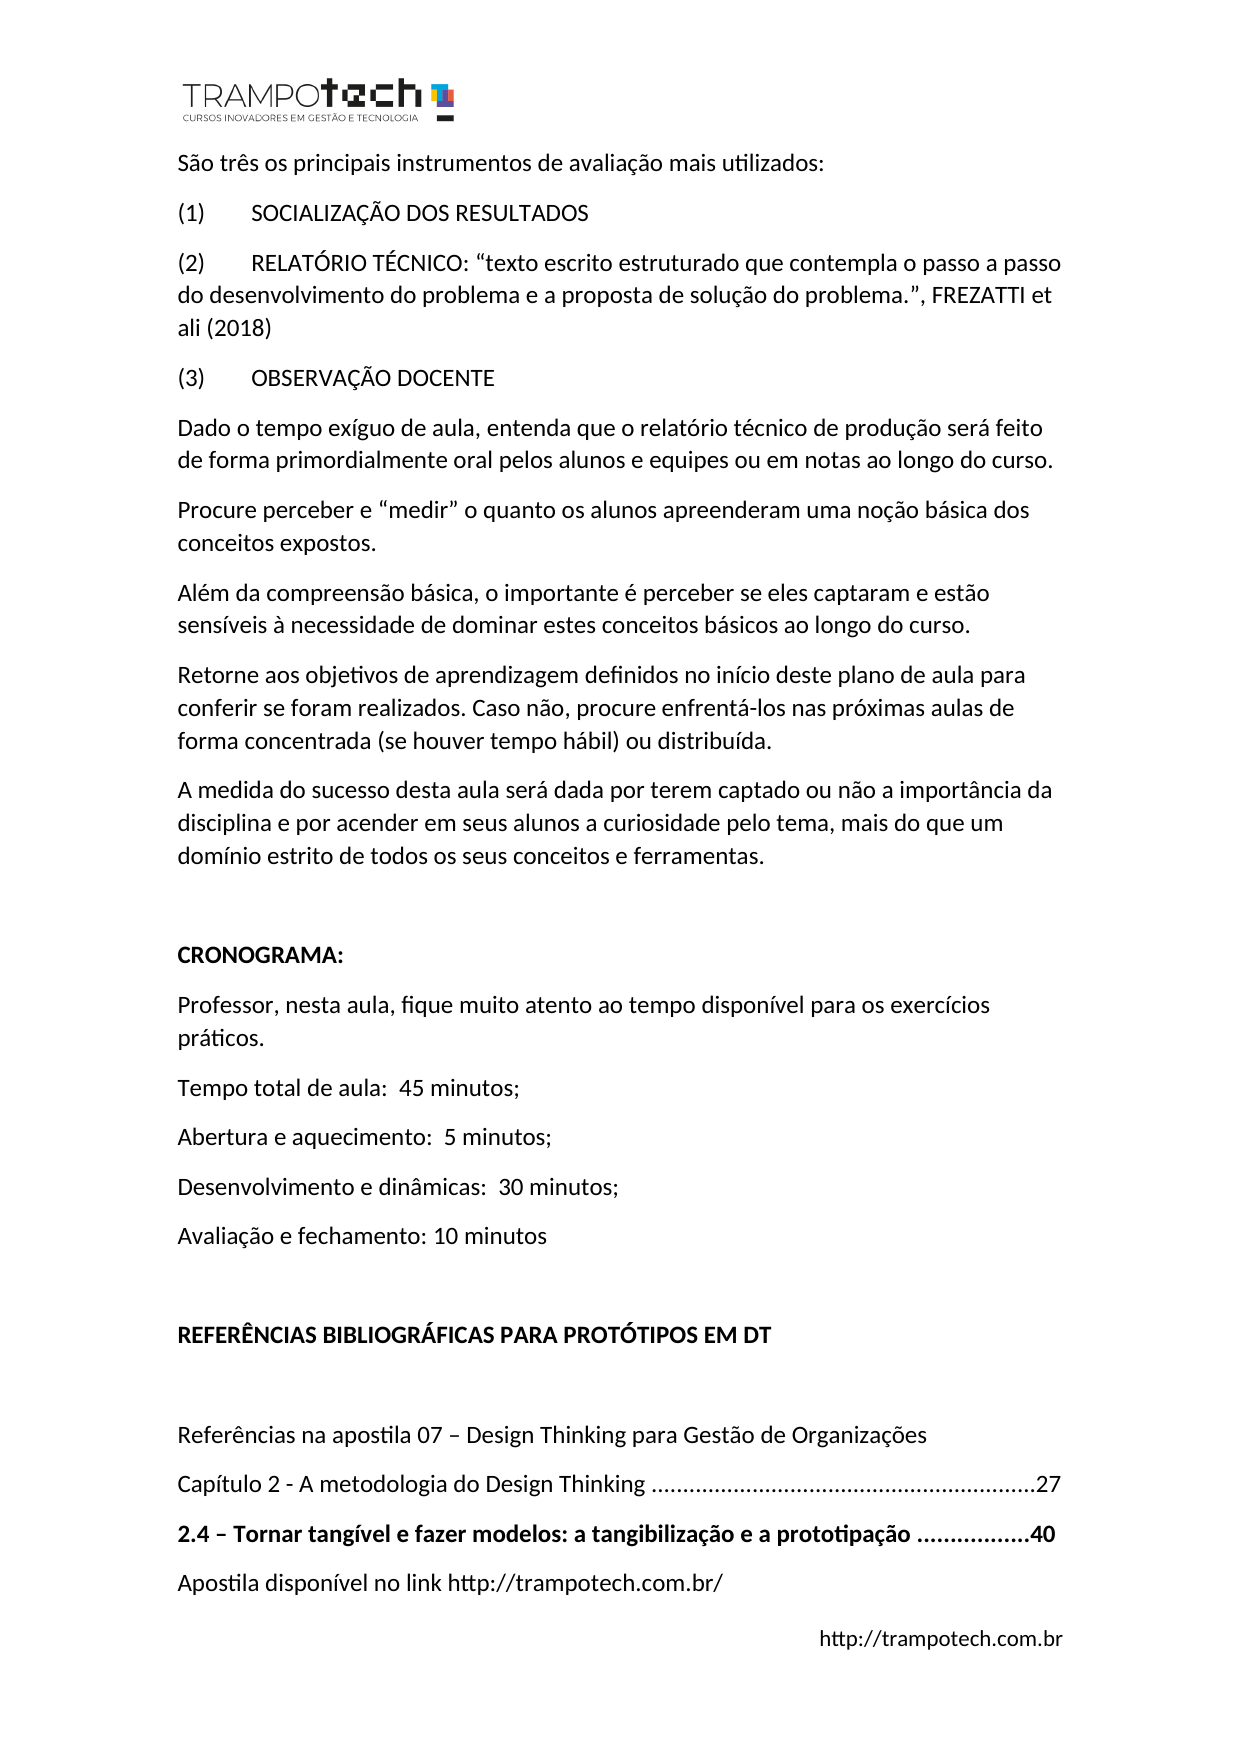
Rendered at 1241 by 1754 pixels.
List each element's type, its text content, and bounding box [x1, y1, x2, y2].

text Além da compreensão básica, o importante é perceber se eles captaram e estão sensíveis à necessidade de dominar estes conceitos básicos ao longo do curso. [177, 577, 1063, 640]
text Retorne aos objetivos de aprendizagem definidos no início deste plano de aula para conferir se foram realizados. Caso não, procure enfrentá-los nas próximas aulas de forma concentrada (se houver tempo hábil) ou distribuída. [177, 659, 1063, 756]
text São três os principais instrumentos de avaliação mais utilizados: [177, 148, 1063, 178]
text (1) SOCIALIZAÇÃO DOS RESULTADOS [177, 197, 1063, 228]
text Procure perceber e “medir” o quanto os alunos apreenderam uma noção básica dos conceitos expostos. [177, 494, 1063, 558]
text Avaliação e fechamento: 10 minutos [177, 1221, 1063, 1251]
text Capítulo 2 - A metodologia do Design Thinking .............................................................27 [177, 1468, 1063, 1499]
text Referências na apostila 07 – Design Thinking para Gestão de Organizações [177, 1419, 1063, 1449]
text Tempo total de aula: 45 minutos; [177, 1072, 1063, 1102]
text Dado o tempo exíguo de aula, entenda que o relatório técnico de produção será feito de forma primordialmente oral pelos alunos e equipes ou em notas ao longo do curso. [177, 412, 1063, 475]
text Apostila disponível no link http://trampotech.com.br/ [177, 1568, 1063, 1598]
text (2) RELATÓRIO TÉCNICO: “texto escrito estruturado que contempla o passo a passo do desenvolvimento do problema e a proposta de solução do problema.”, FREZATTI et ali (2018) [177, 247, 1063, 343]
picture [177, 73, 460, 128]
text Abertura e aquecimento: 5 minutos; [177, 1121, 1063, 1152]
text (3) OBSERVAÇÃO DOCENTE [177, 362, 1063, 393]
text 2.4 – Tornar tangível e fazer modelos: a tangibilização e a prototipação .................40 [177, 1518, 1063, 1548]
text Professor, nesta aula, fique muito atento ao tempo disponível para os exercícios práticos. [177, 989, 1063, 1053]
text REFERÊNCIAS BIBLIOGRÁFICAS PARA PROTÓTIPOS EM DT [177, 1320, 1063, 1350]
text A medida do sucesso desta aula será dada por terem captado ou não a importância da disciplina e por acender em seus alunos a curiosidade pelo tema, mais do que um domínio estrito de todos os seus conceitos e ferramentas. [177, 775, 1063, 871]
text Desenvolvimento e dinâmicas: 30 minutos; [177, 1171, 1063, 1201]
text CRONOGRAMA: [177, 940, 1063, 970]
